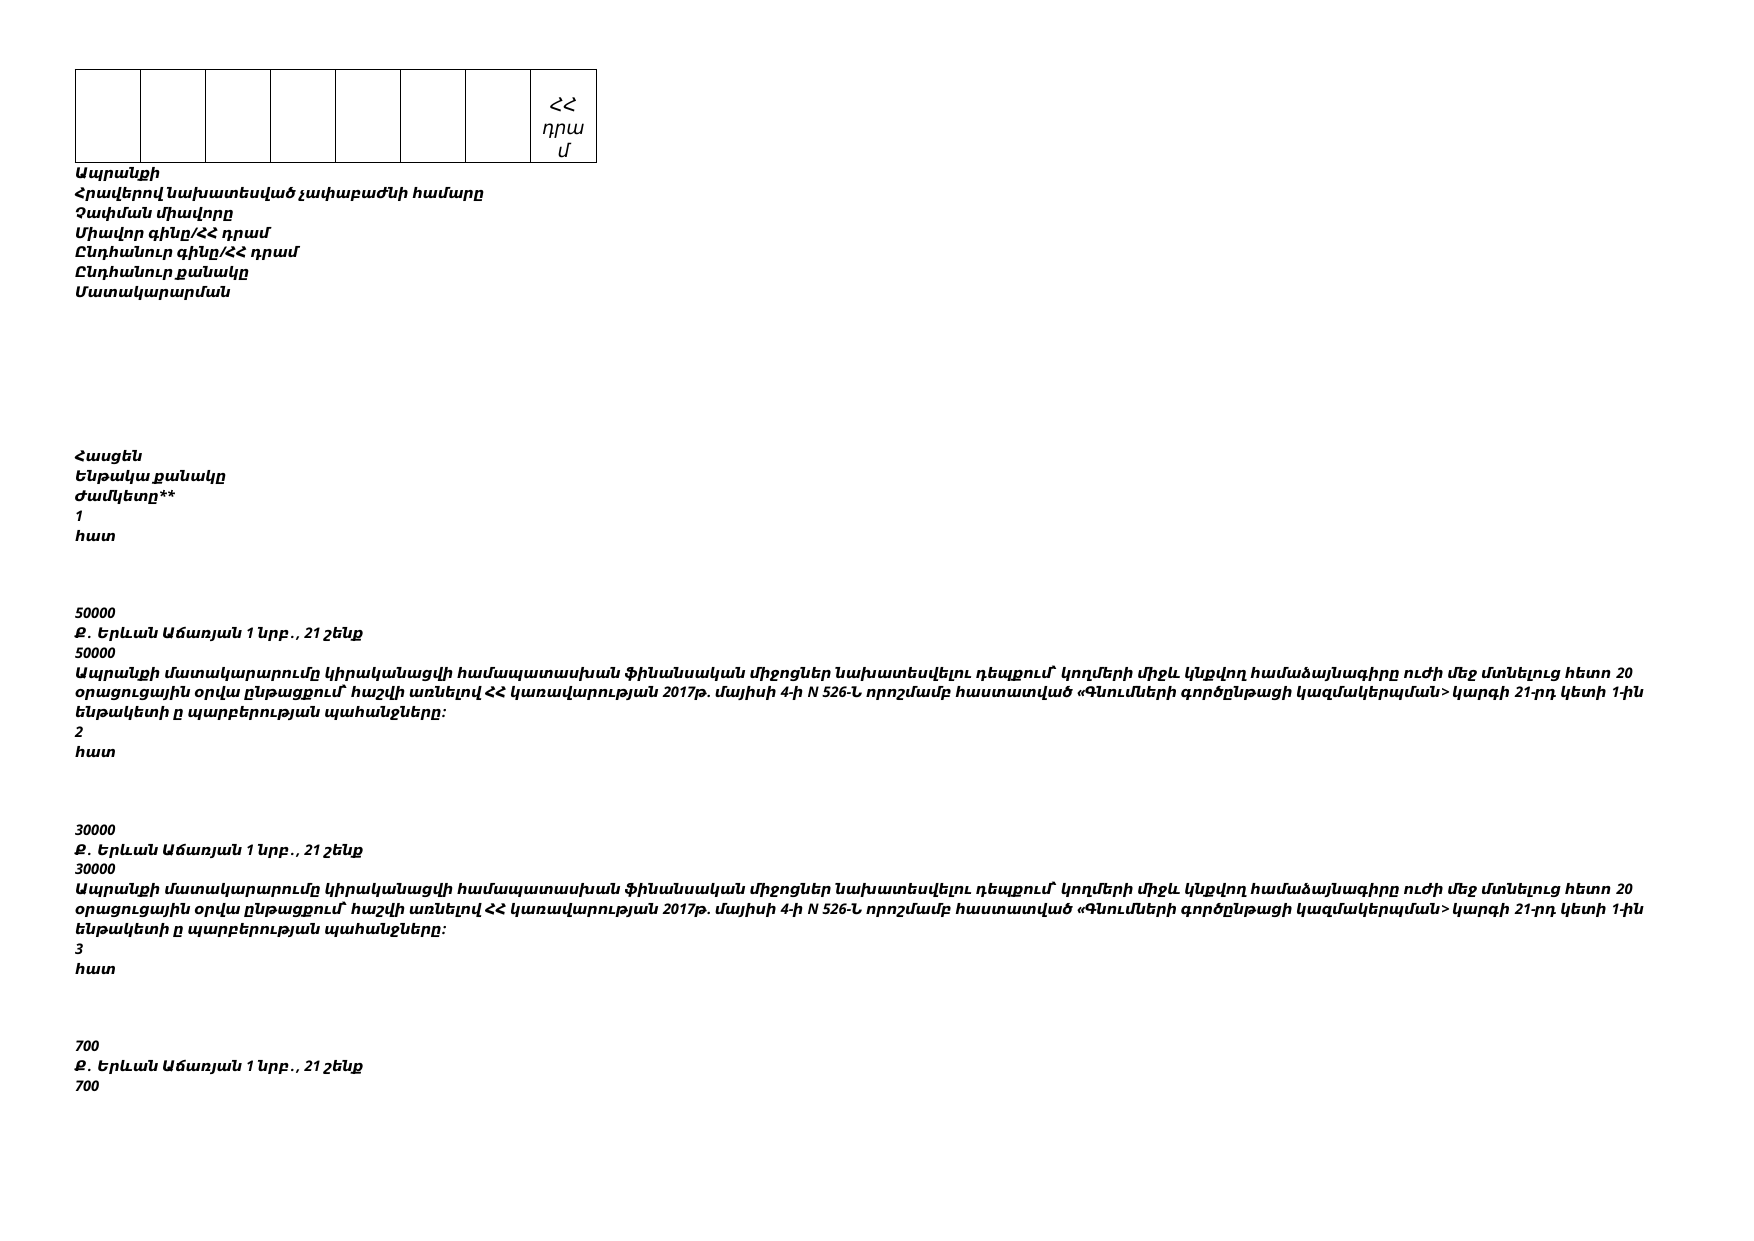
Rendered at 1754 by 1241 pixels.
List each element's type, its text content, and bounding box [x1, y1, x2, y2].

text ՀՀ դրամ [542, 70, 585, 162]
